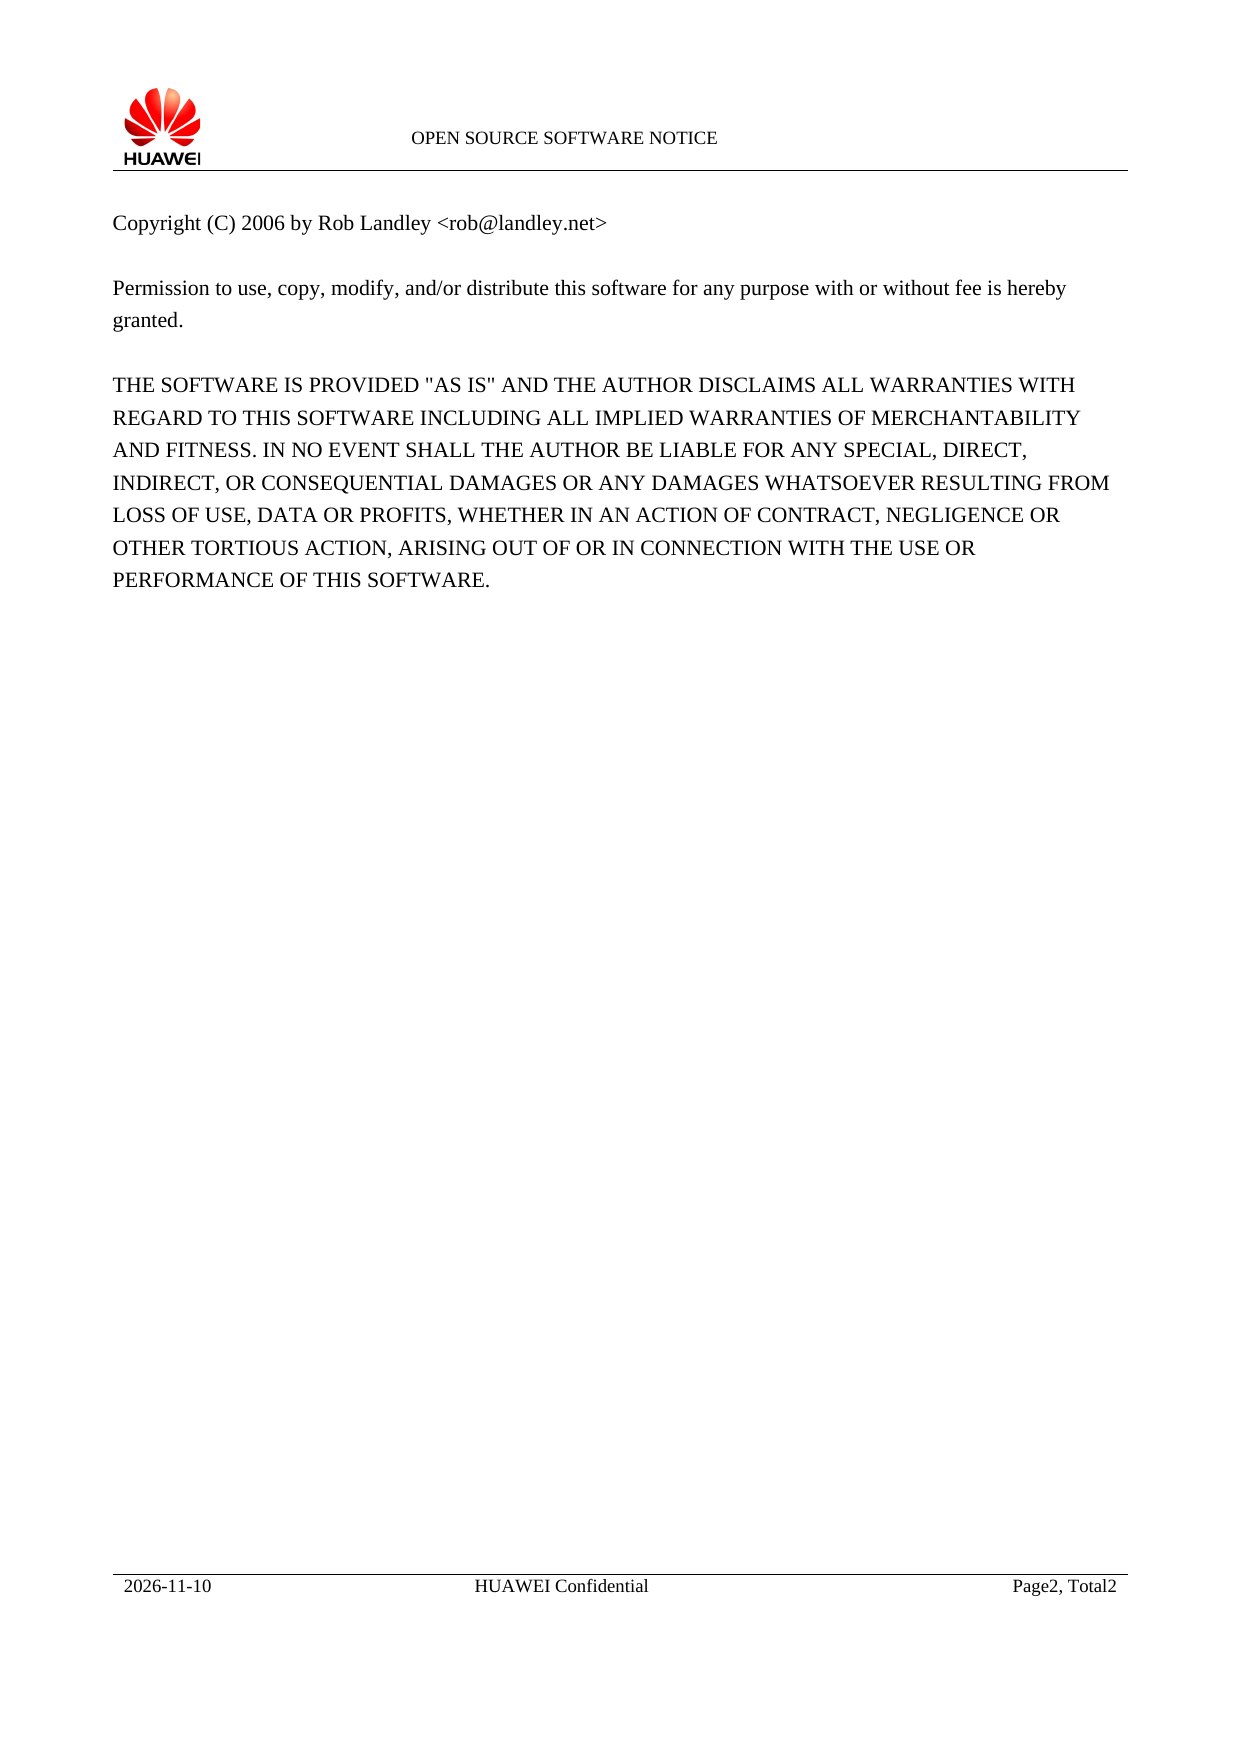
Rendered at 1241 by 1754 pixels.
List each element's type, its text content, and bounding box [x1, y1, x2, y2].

picture [124, 88, 201, 165]
